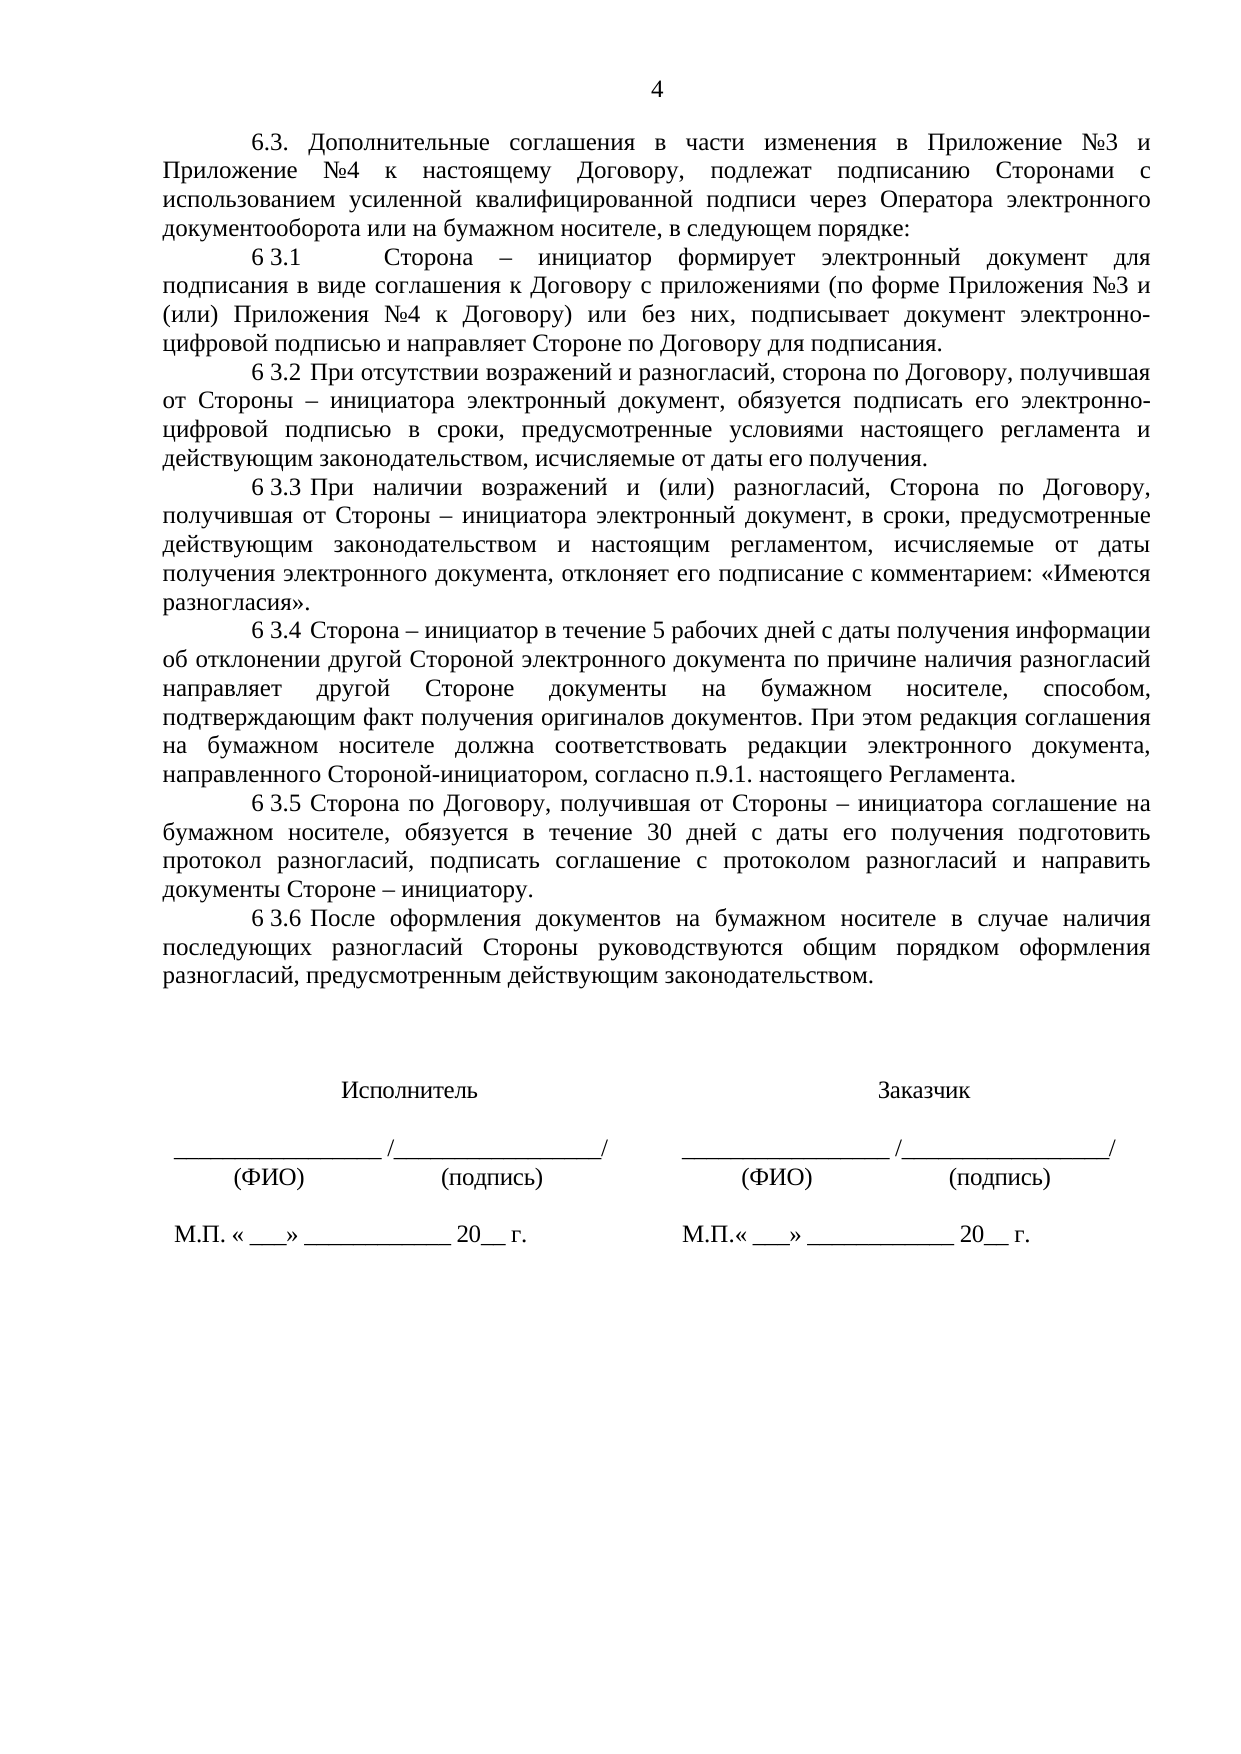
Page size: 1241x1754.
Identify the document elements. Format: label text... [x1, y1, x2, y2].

list После оформления документов на бумажном носителе в случае наличия последующих разногласий Стороны руководствуются общим порядком оформления разногласий, предусмотренным действующим законодательством. [162, 903, 1152, 989]
list Сторона – инициатор формирует электронный документ для подписания в виде соглашения к Договору с приложениями (по форме Приложения №3 и (или) Приложения №4 к Договору) или без них, подписывает документ электронно-цифровой подписью и направляет Стороне по Договору для подписания. [162, 242, 1152, 357]
list 6.3. Дополнительные соглашения в части изменения в Приложение №3 и Приложение №4 к настоящему Договору, подлежат подписанию Сторонами с использованием усиленной квалифицированной подписи через Оператора электронного документооборота или на бумажном носителе, в следующем порядке: [162, 127, 1152, 242]
list При наличии возражений и (или) разногласий, Сторона по Договору, получившая от Стороны – инициатора электронный документ, в сроки, предусмотренные действующим законодательством и настоящим регламентом, исчисляемые от даты получения электронного документа, отклоняет его подписание с комментарием: «Имеются разногласия». [162, 472, 1152, 615]
list Сторона по Договору, получившая от Стороны – инициатора соглашение на бумажном носителе, обязуется в течение 30 дней с даты его получения подготовить протокол разногласий, подписать соглашение с протоколом разногласий и направить документы Стороне – инициатору. [162, 788, 1152, 903]
list При отсутствии возражений и разногласий, сторона по Договору, получившая от Стороны – инициатора электронный документ, обязуется подписать его электронно-цифровой подписью в сроки, предусмотренные условиями настоящего регламента и действующим законодательством, исчисляемые от даты его получения. [162, 357, 1152, 472]
table_header Исполнитель _________________ /_________________/ (ФИО) (подпись) М.П. « ___» ____________ 20__ г. [159, 1047, 664, 1248]
list Сторона – инициатор в течение 5 рабочих дней с даты получения информации об отклонении другой Стороной электронного документа по причине наличия разногласий направляет другой Стороне документы на бумажном носителе, способом, подтверждающим факт получения оригиналов документов. При этом редакция соглашения на бумажном носителе должна соответствовать редакции электронного документа, направленного Стороной-инициатором, согласно п.9.1. настоящего Регламента. [162, 615, 1152, 788]
table_header Заказчик _________________ /_________________/ (ФИО) (подпись) М.П.« ___» ____________ 20__ г. [664, 1047, 1178, 1248]
